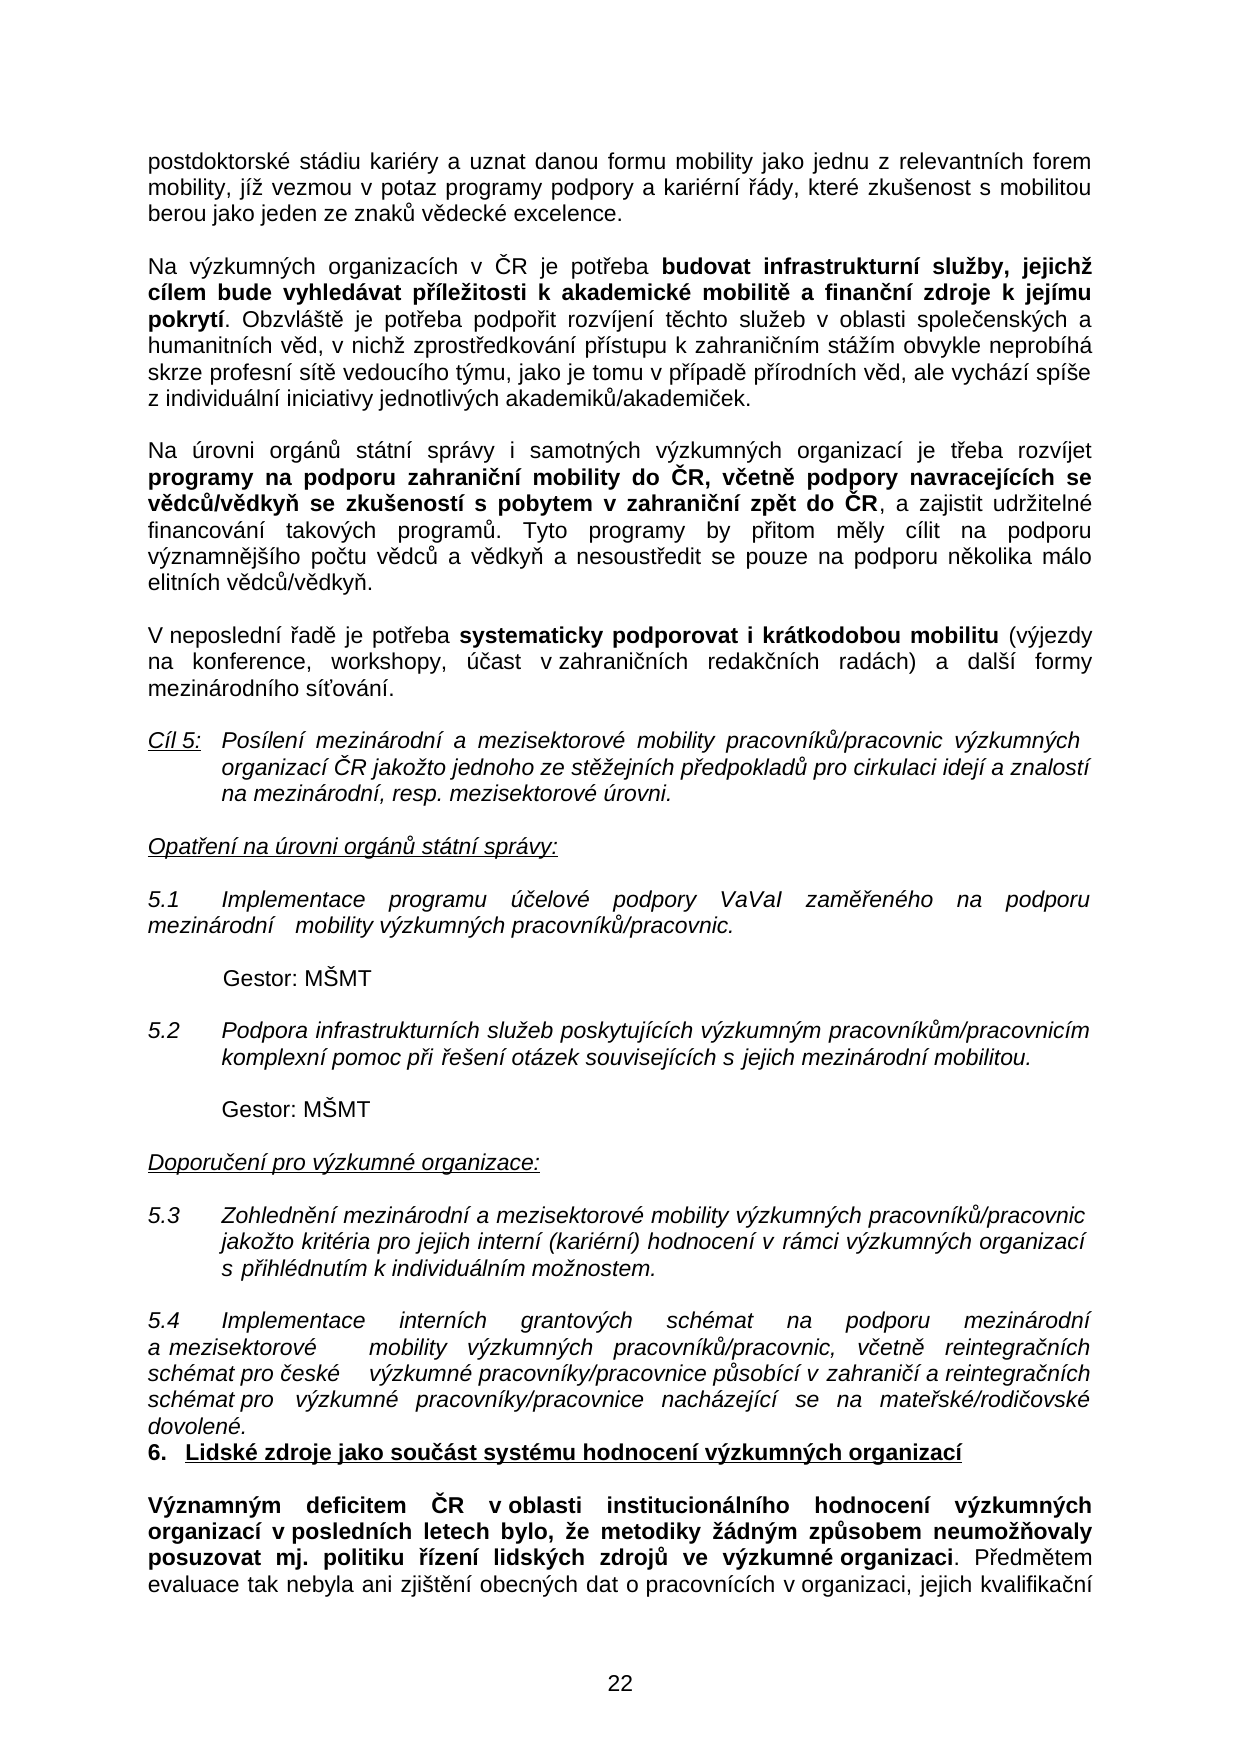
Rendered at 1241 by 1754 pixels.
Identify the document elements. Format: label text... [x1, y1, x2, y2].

text Gestor: MŠMT [221, 1096, 1093, 1123]
text Opatření na úrovni orgánů státní správy: [148, 833, 1093, 859]
list 5.3 Zohlednění mezinárodní a mezisektorové mobility výzkumných pracovníků/pracovnic jakožto kritéria pro jejich interní (kariérní) hodnocení v rámci výzkumných organizací s přihlédnutím k individuálním možnostem. [148, 1202, 1093, 1281]
list Lidské zdroje jako součást systému hodnocení výzkumných organizací [148, 1439, 1093, 1465]
text Na výzkumných organizacích v ČR je potřeba budovat infrastrukturní služby, jejichž cílem bude vyhledávat příležitosti k akademické mobilitě a finanční zdroje k jejímu pokrytí. Obzvláště je potřeba podpořit rozvíjení těchto služeb v oblasti společenských a humanitních věd, v nichž zprostředkování přístupu k zahraničním stážím obvykle neprobíhá skrze profesní sítě vedoucího týmu, jako je tomu v případě přírodních věd, ale vychází spíše z individuální iniciativy jednotlivých akademiků/akademiček. [148, 253, 1093, 411]
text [148, 148, 1093, 227]
text Na úrovni orgánů státní správy i samotných výzkumných organizací je třeba rozvíjet programy na podporu zahraniční mobility do ČR, včetně podpory navracejících se vědců/vědkyň se zkušeností s pobytem v zahraniční zpět do ČR, a zajistit udržitelné financování takových programů. Tyto programy by přitom měly cílit na podporu významnějšího počtu vědců a vědkyň a nesoustředit se pouze na podporu několika málo elitních vědců/vědkyň. [148, 437, 1093, 596]
list 5.4 Implementace interních grantových schémat na podporu mezinárodní a mezisektorové mobility výzkumných pracovníků/pracovnic, včetně reintegračních schémat pro české výzkumné pracovníky/pracovnice působící v zahraničí a reintegračních schémat pro výzkumné pracovníky/pracovnice nacházející se na mateřské/rodičovské dovolené. [148, 1307, 1093, 1439]
text Cíl 5: Posílení mezinárodní a mezisektorové mobility pracovníků/pracovnic výzkumných organizací ČR jakožto jednoho ze stěžejních předpokladů pro cirkulaci idejí a znalostí na mezinárodní, resp. mezisektorové úrovni. [148, 727, 1093, 806]
text Doporučení pro výzkumné organizace: [148, 1149, 1093, 1175]
list 5.2 Podpora infrastrukturních služeb poskytujících výzkumným pracovníkům/pracovnicím komplexní pomoc při řešení otázek souvisejících s jejich mezinárodní mobilitou. [148, 1017, 1093, 1070]
list Gestor: MŠMT [223, 964, 1093, 991]
text V neposlední řadě je potřeba systematicky podporovat i krátkodobou mobilitu (výjezdy na konference, workshopy, účast v zahraničních redakčních radách) a další formy mezinárodního síťování. [148, 622, 1093, 701]
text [148, 1492, 1093, 1597]
list 5.1 Implementace programu účelové podpory VaVaI zaměřeného na podporu mezinárodní mobility výzkumných pracovníků/pracovnic. [148, 886, 1093, 938]
